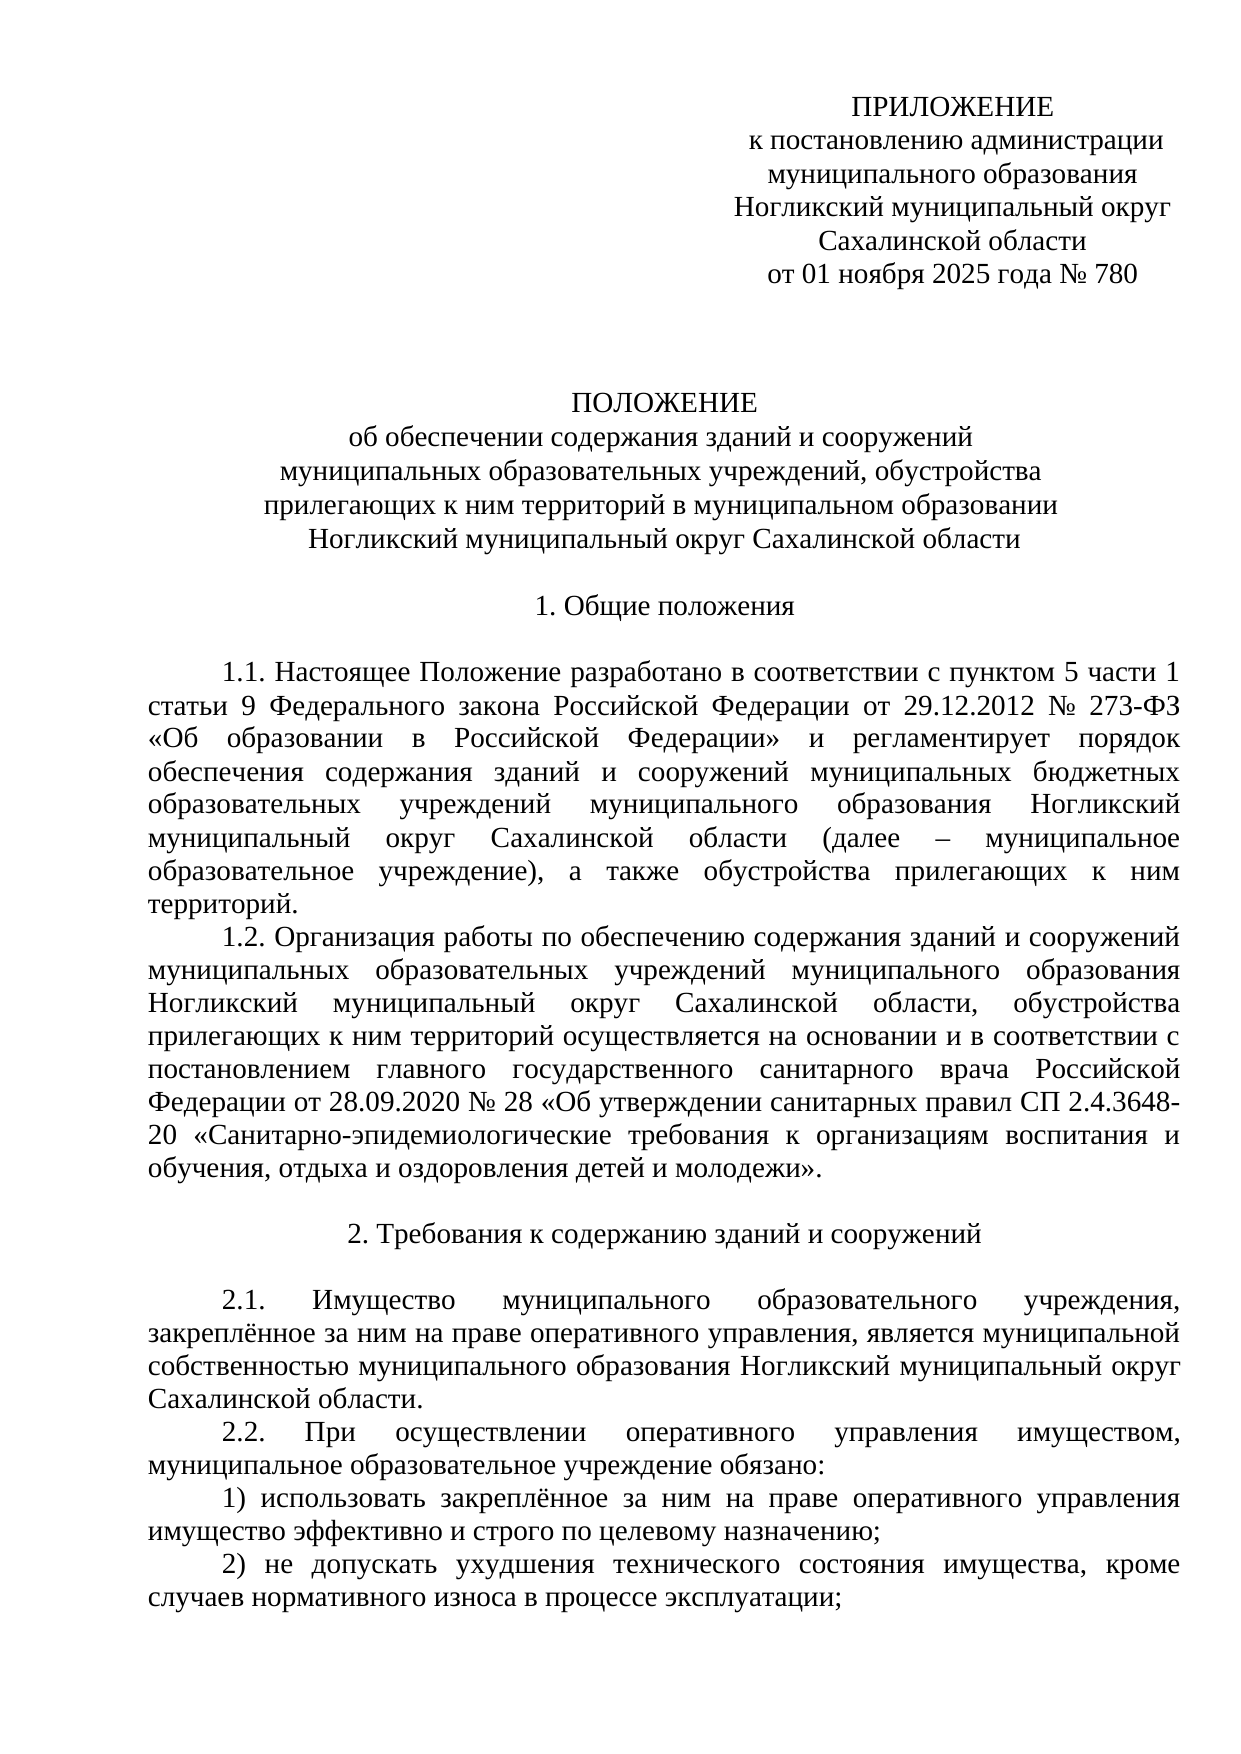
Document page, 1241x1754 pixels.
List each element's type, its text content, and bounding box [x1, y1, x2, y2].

text 2. Требования к содержанию зданий и сооружений [148, 1217, 1181, 1250]
text 1.2. Организация работы по обеспечению содержания зданий и сооружений муниципальных образовательных учреждений муниципального образования Ногликский муниципальный округ Сахалинской области, обустройства прилегающих к ним территорий осуществляется на основании и в соответствии с постановлением главного государственного санитарного врача Российской Федерации от 28.09.2020 № 28 «Об утверждении санитарных правил СП 2.4.3648-20 «Санитарно-эпидемиологические требования к организациям воспитания и обучения, отдыха и оздоровления детей и молодежи». [148, 920, 1181, 1184]
text от 01 ноября 2025 года № 780 [724, 256, 1181, 290]
text ПРИЛОЖЕНИЕ [724, 89, 1181, 122]
text 1. Общие положения [148, 589, 1181, 622]
text 2.1. Имущество муниципального образовательного учреждения, закреплённое за ним на праве оперативного управления, является муниципальной собственностью муниципального образования Ногликский муниципальный округ Сахалинской области. [148, 1283, 1181, 1415]
text 1) использовать закреплённое за ним на праве оперативного управления имущество эффективно и строго по целевому назначению; [148, 1481, 1181, 1547]
text 2) не допускать ухудшения технического состояния имущества, кроме случаев нормативного износа в процессе эксплуатации; [148, 1547, 1181, 1613]
text об обеспечении содержания зданий и сооружений муниципальных образовательных учреждений, обустройства прилегающих к ним территорий в муниципальном образовании Ногликский муниципальный округ Сахалинской области [148, 420, 1181, 556]
text 2.2. При осуществлении оперативного управления имуществом, муниципальное образовательное учреждение обязано: [148, 1415, 1181, 1481]
text 1.1. Настоящее Положение разработано в соответствии с пунктом 5 части 1 статьи 9 Федерального закона Российской Федерации от 29.12.2012 № 273-ФЗ «Об образовании в Российской Федерации» и регламентирует порядок обеспечения содержания зданий и сооружений муниципальных бюджетных образовательных учреждений муниципального образования Ногликский муниципальный округ Сахалинской области (далее – муниципальное образовательное учреждение), а также обустройства прилегающих к ним территорий. [148, 656, 1181, 920]
text Сахалинской области [724, 223, 1181, 256]
text к постановлению администрации [724, 122, 1181, 156]
text ПОЛОЖЕНИЕ [148, 386, 1181, 420]
text Ногликский муниципальный округ [724, 189, 1181, 223]
text муниципального образования [724, 156, 1181, 189]
